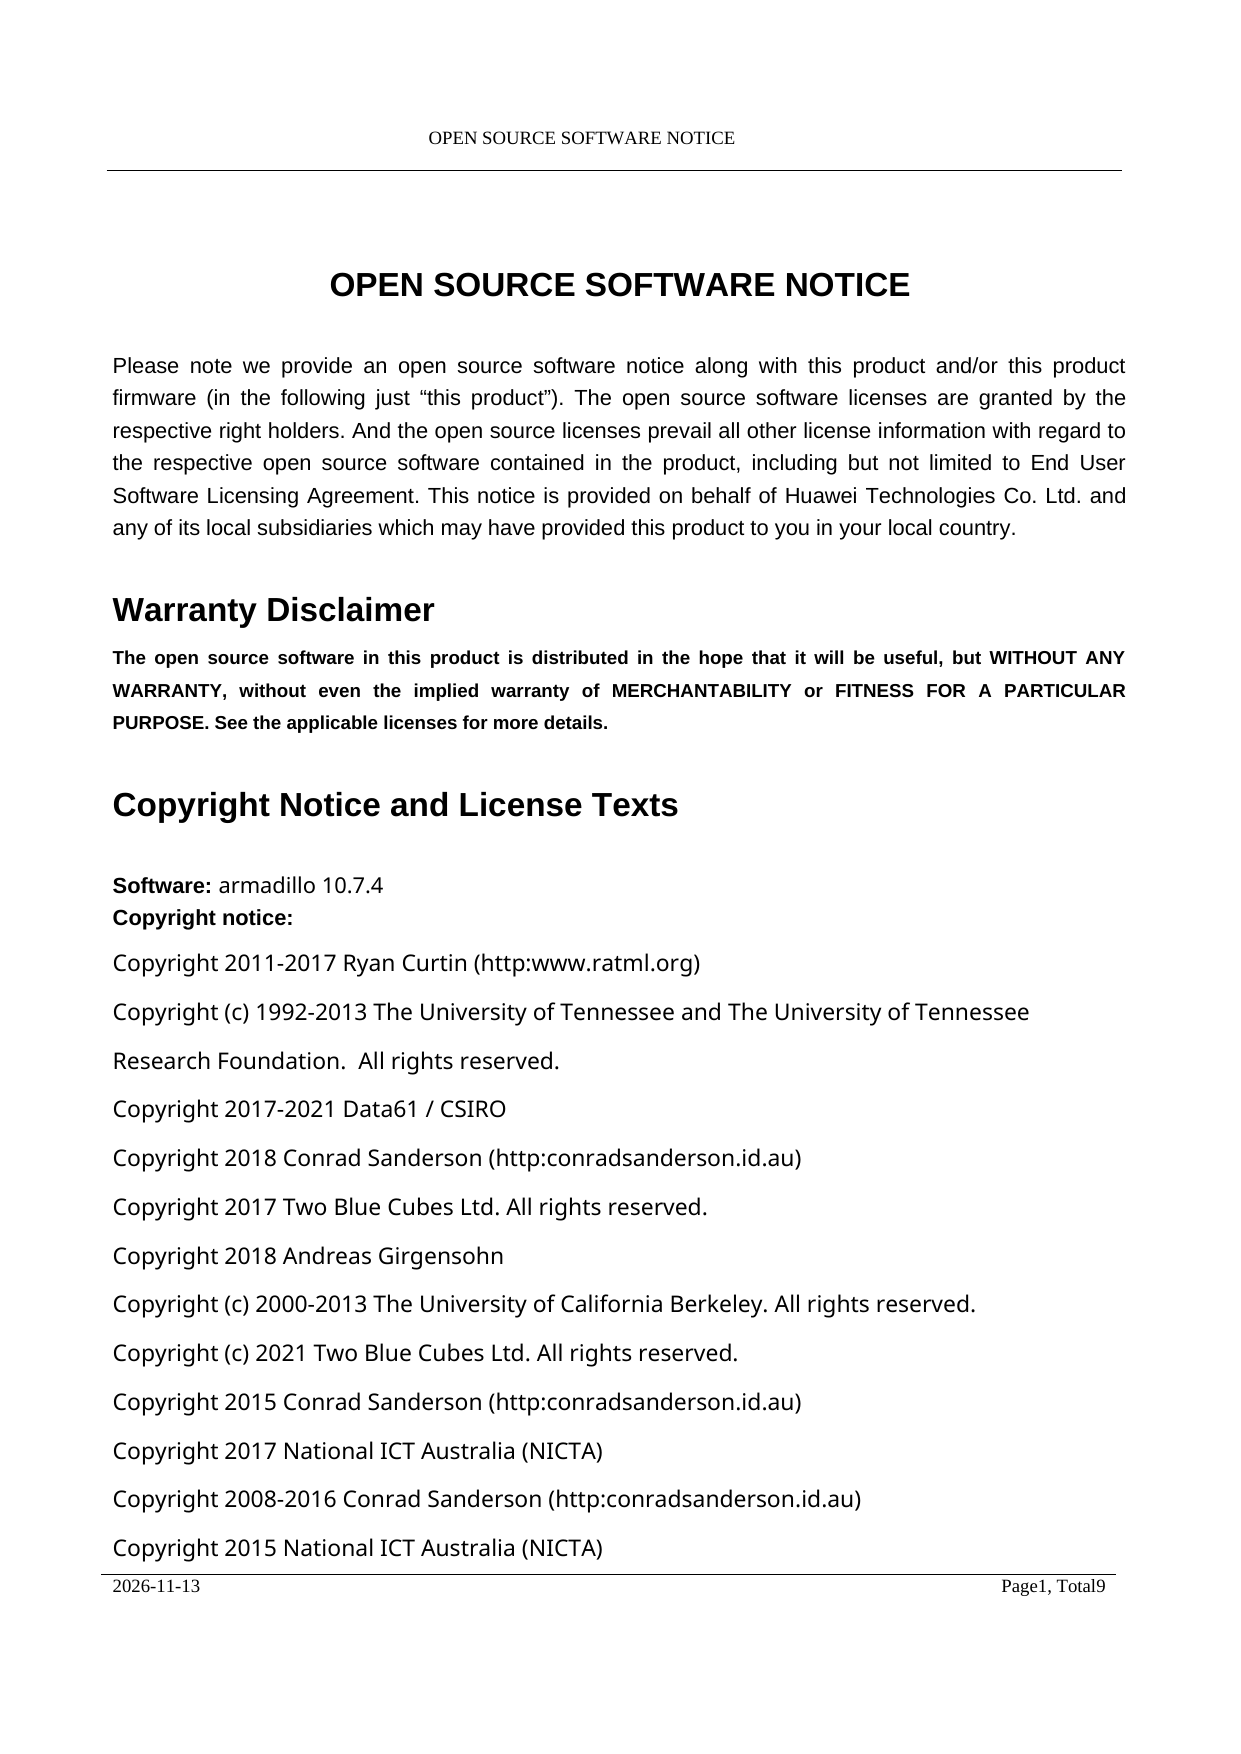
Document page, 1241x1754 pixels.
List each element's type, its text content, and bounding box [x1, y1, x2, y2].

text Copyright Notice and License Texts [112, 771, 1128, 836]
text OPEN SOURCE SOFTWARE NOTICE [112, 251, 1128, 316]
text The open source software in this product is distributed in the hope that it will be useful, but WITHOUT ANY WARRANTY, without even the implied warranty of MERCHANTABILITY or FITNESS FOR A PARTICULAR PURPOSE. See the applicable licenses for more details. [112, 641, 1128, 739]
text Copyright notice: [112, 901, 1128, 934]
text Please note we provide an open source software notice along with this product and/or this product firmware (in the following just “this product”). The open source software licenses are granted by the respective right holders. And the open source licenses prevail all other license information with regard to the respective open source software contained in the product, including but not limited to End User Software Licensing Agreement. This notice is provided on behalf of Huawei Technologies Co. Ltd. and any of its local subsidiaries which may have provided this product to you in your local country. [112, 349, 1128, 544]
text Warranty Disclaimer [112, 576, 1128, 641]
text Software: armadillo 10.7.4 [112, 869, 1128, 901]
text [112, 947, 1128, 1564]
